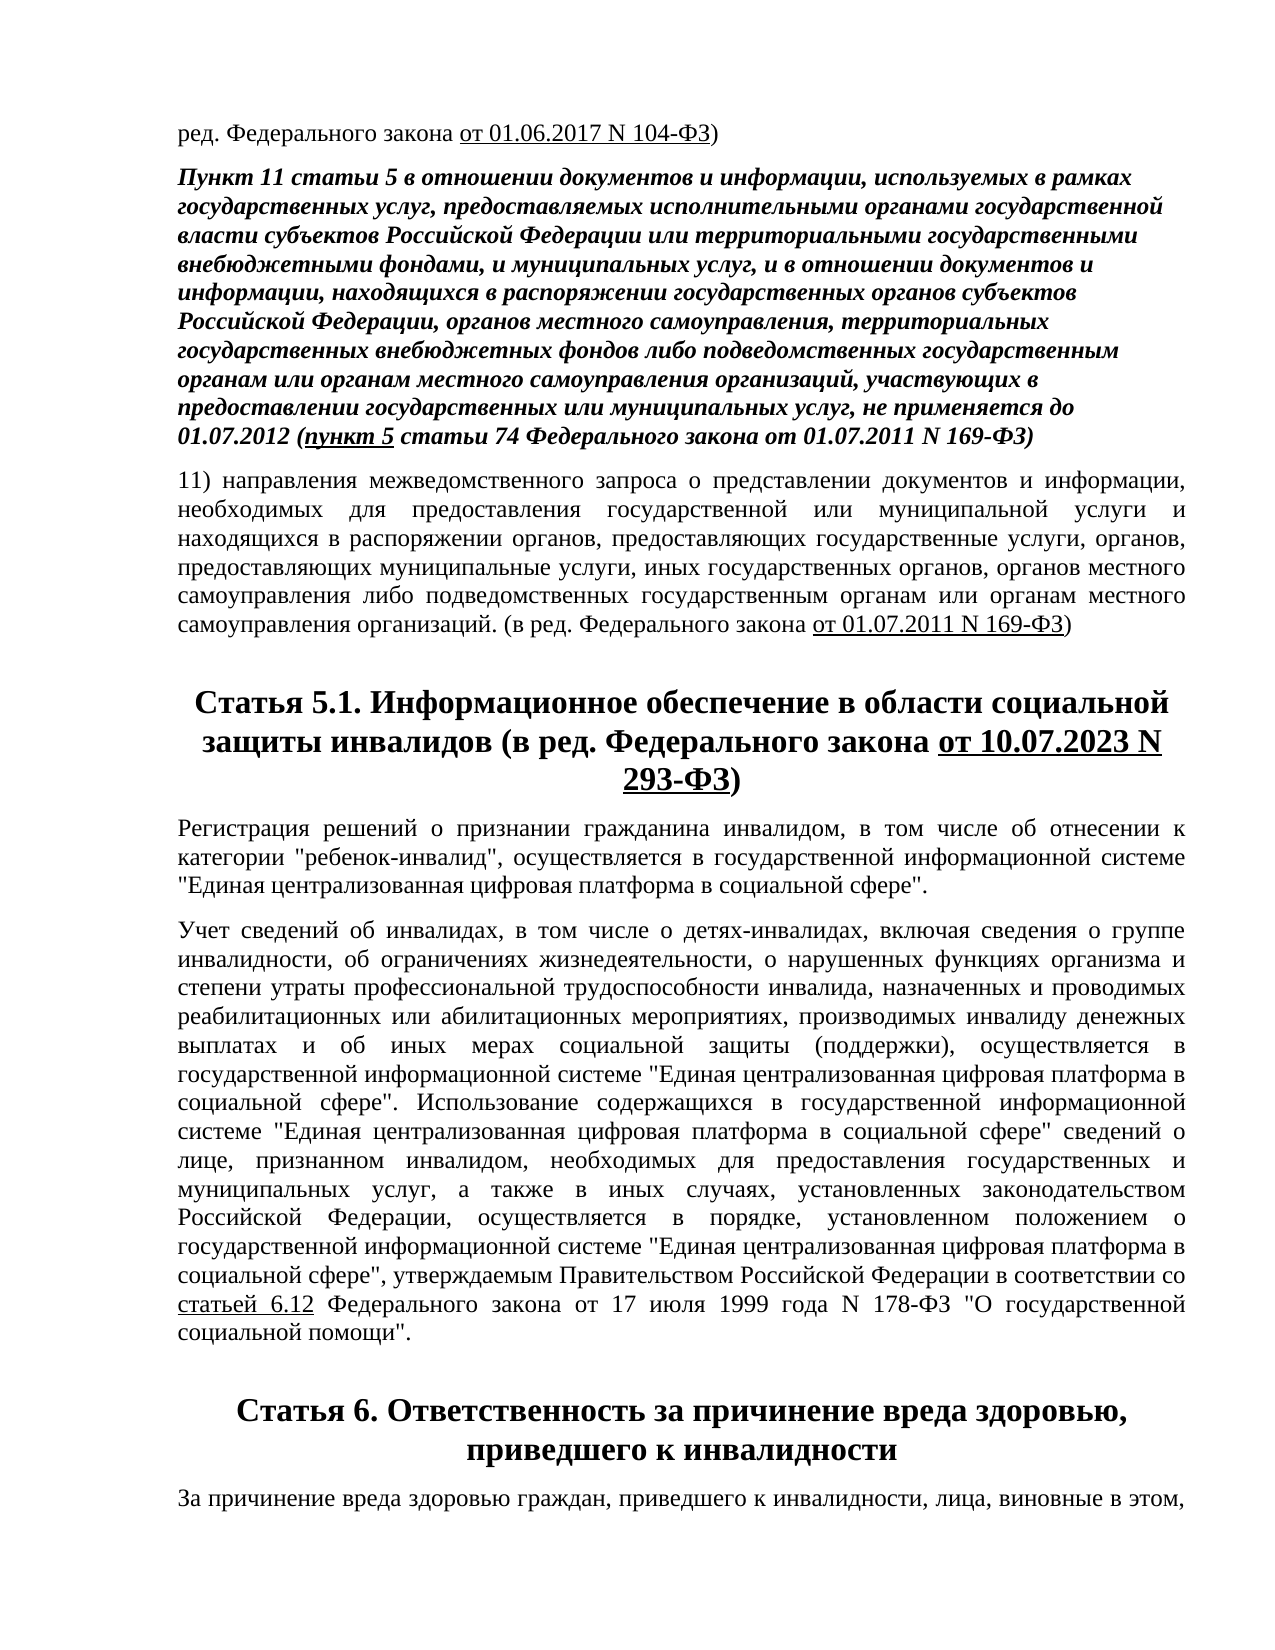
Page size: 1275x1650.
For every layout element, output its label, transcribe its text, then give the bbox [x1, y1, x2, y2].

text Статья 6. Ответственность за причинение вреда здоровью, приведшего к инвалидности [177, 1391, 1186, 1467]
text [177, 118, 1186, 147]
text Пункт 11 статьи 5 в отношении документов и информации, используемых в рамках государственных услуг, предоставляемых исполнительными органами государственной власти субъектов Российской Федерации или территориальными государственными внебюджетными фондами, и муниципальных услуг, и в отношении документов и информации, находящихся в распоряжении государственных органов субъектов Российской Федерации, органов местного самоуправления, территориальных государственных внебюджетных фондов либо подведомственных государственным органам или органам местного самоуправления организаций, участвующих в предоставлении государственных или муниципальных услуг, не применяется до 01.07.2012 (пункт 5 статьи 74 Федерального закона от 01.07.2011 N 169-ФЗ) [177, 162, 1186, 450]
text Статья 5.1. Информационное обеспечение в области социальной защиты инвалидов (в ред. Федерального закона от 10.07.2023 N 293-ФЗ) [177, 682, 1186, 797]
text 11) направления межведомственного запроса о представлении документов и информации, необходимых для предоставления государственной или муниципальной услуги и находящихся в распоряжении органов, предоставляющих государственные услуги, органов, предоставляющих муниципальные услуги, иных государственных органов, органов местного самоуправления либо подведомственных государственным органам или органам местного самоуправления организаций. (в ред. Федерального закона от 01.07.2011 N 169-ФЗ) [177, 466, 1186, 638]
text Учет сведений об инвалидах, в том числе о детях-инвалидах, включая сведения о группе инвалидности, об ограничениях жизнедеятельности, о нарушенных функциях организма и степени утраты профессиональной трудоспособности инвалида, назначенных и проводимых реабилитационных или абилитационных мероприятиях, производимых инвалиду денежных выплатах и об иных мерах социальной защиты (поддержки), осуществляется в государственной информационной системе "Единая централизованная цифровая платформа в социальной сфере". Использование содержащихся в государственной информационной системе "Единая централизованная цифровая платформа в социальной сфере" сведений о лице, признанном инвалидом, необходимых для предоставления государственных и муниципальных услуг, а также в иных случаях, установленных законодательством Российской Федерации, осуществляется в порядке, установленном положением о государственной информационной системе "Единая централизованная цифровая платформа в социальной сфере", утверждаемым Правительством Российской Федерации в соответствии со статьей 6.12 Федерального закона от 17 июля 1999 года N 178-ФЗ "О государственной социальной помощи". [177, 915, 1186, 1346]
text Регистрация решений о признании гражданина инвалидом, в том числе об отнесении к категории "ребенок-инвалид", осуществляется в государственной информационной системе "Единая централизованная цифровая платформа в социальной сфере". [177, 813, 1186, 899]
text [177, 1483, 1186, 1512]
